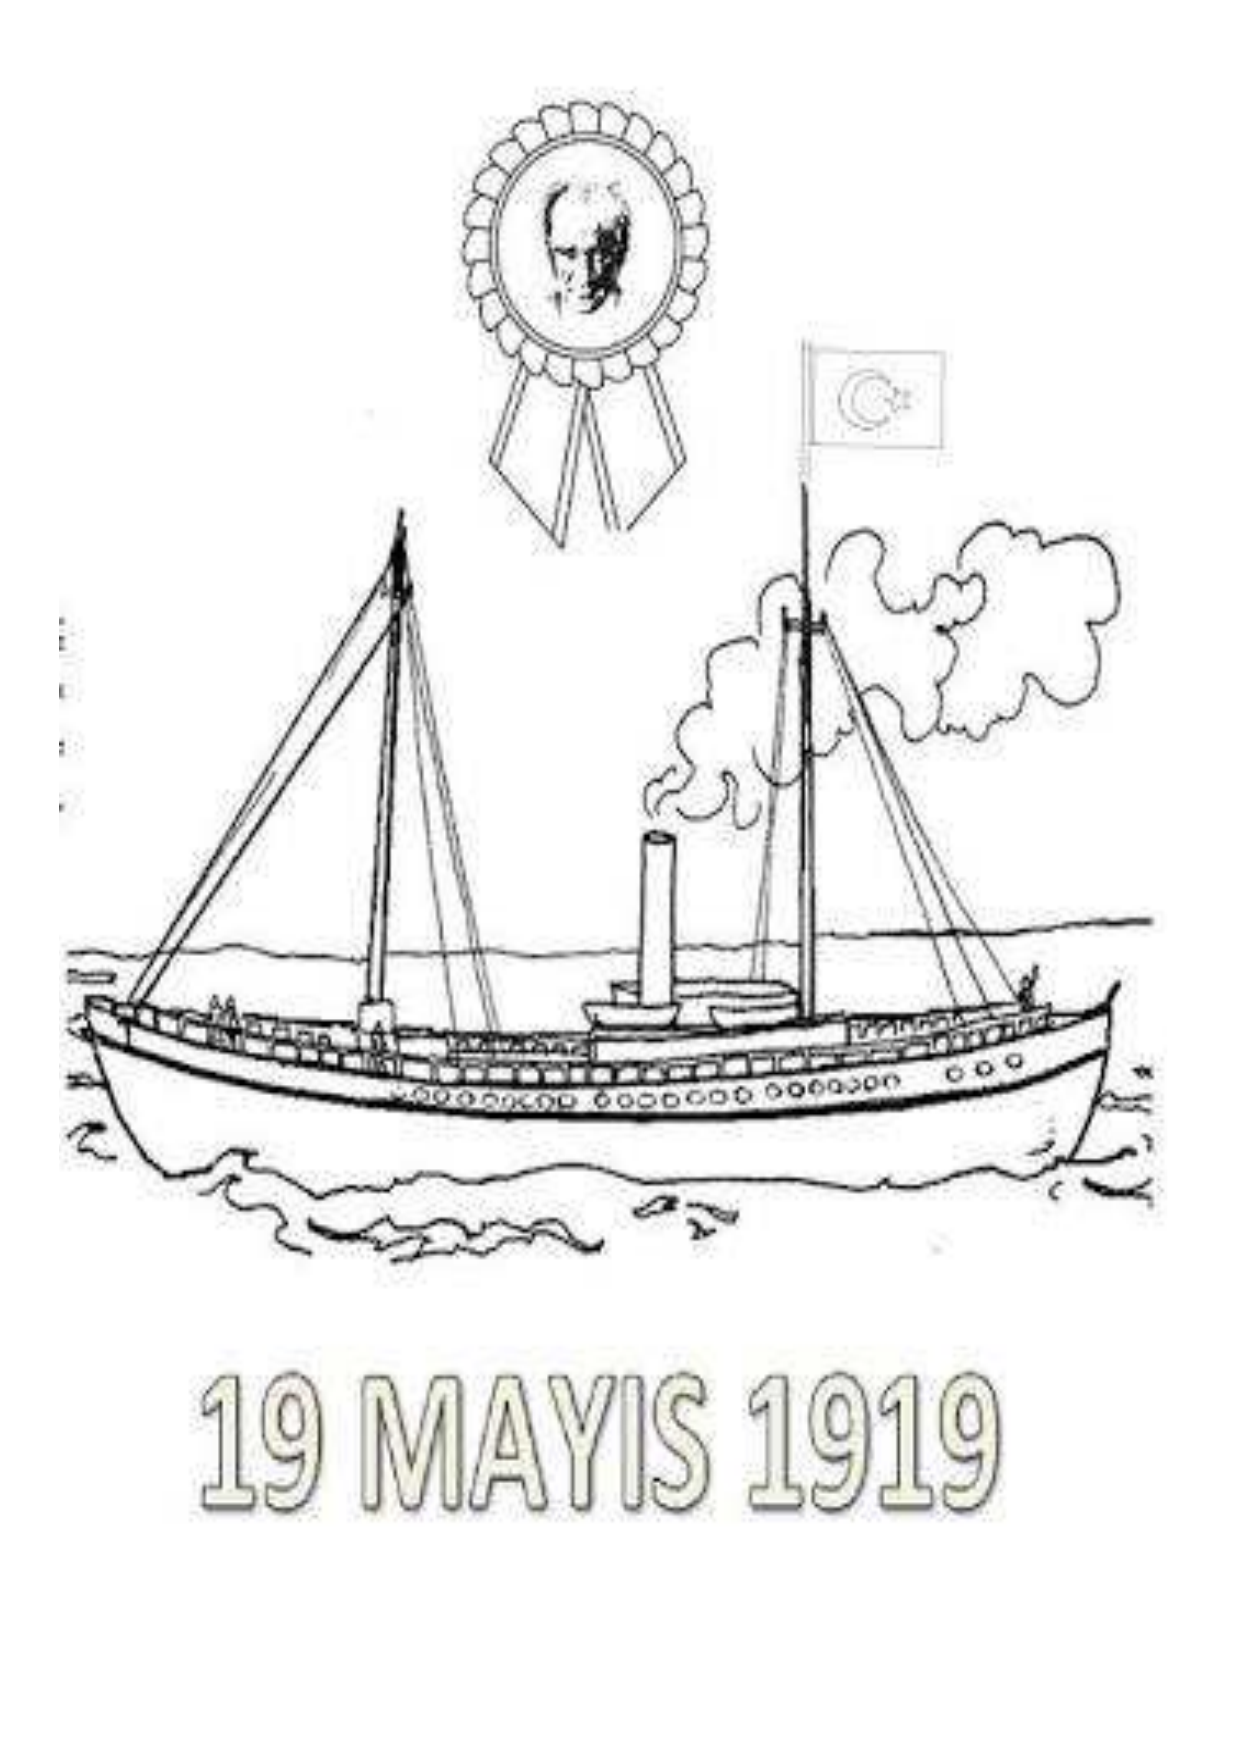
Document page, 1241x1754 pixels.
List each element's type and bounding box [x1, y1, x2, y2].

picture [59, 59, 1168, 1607]
